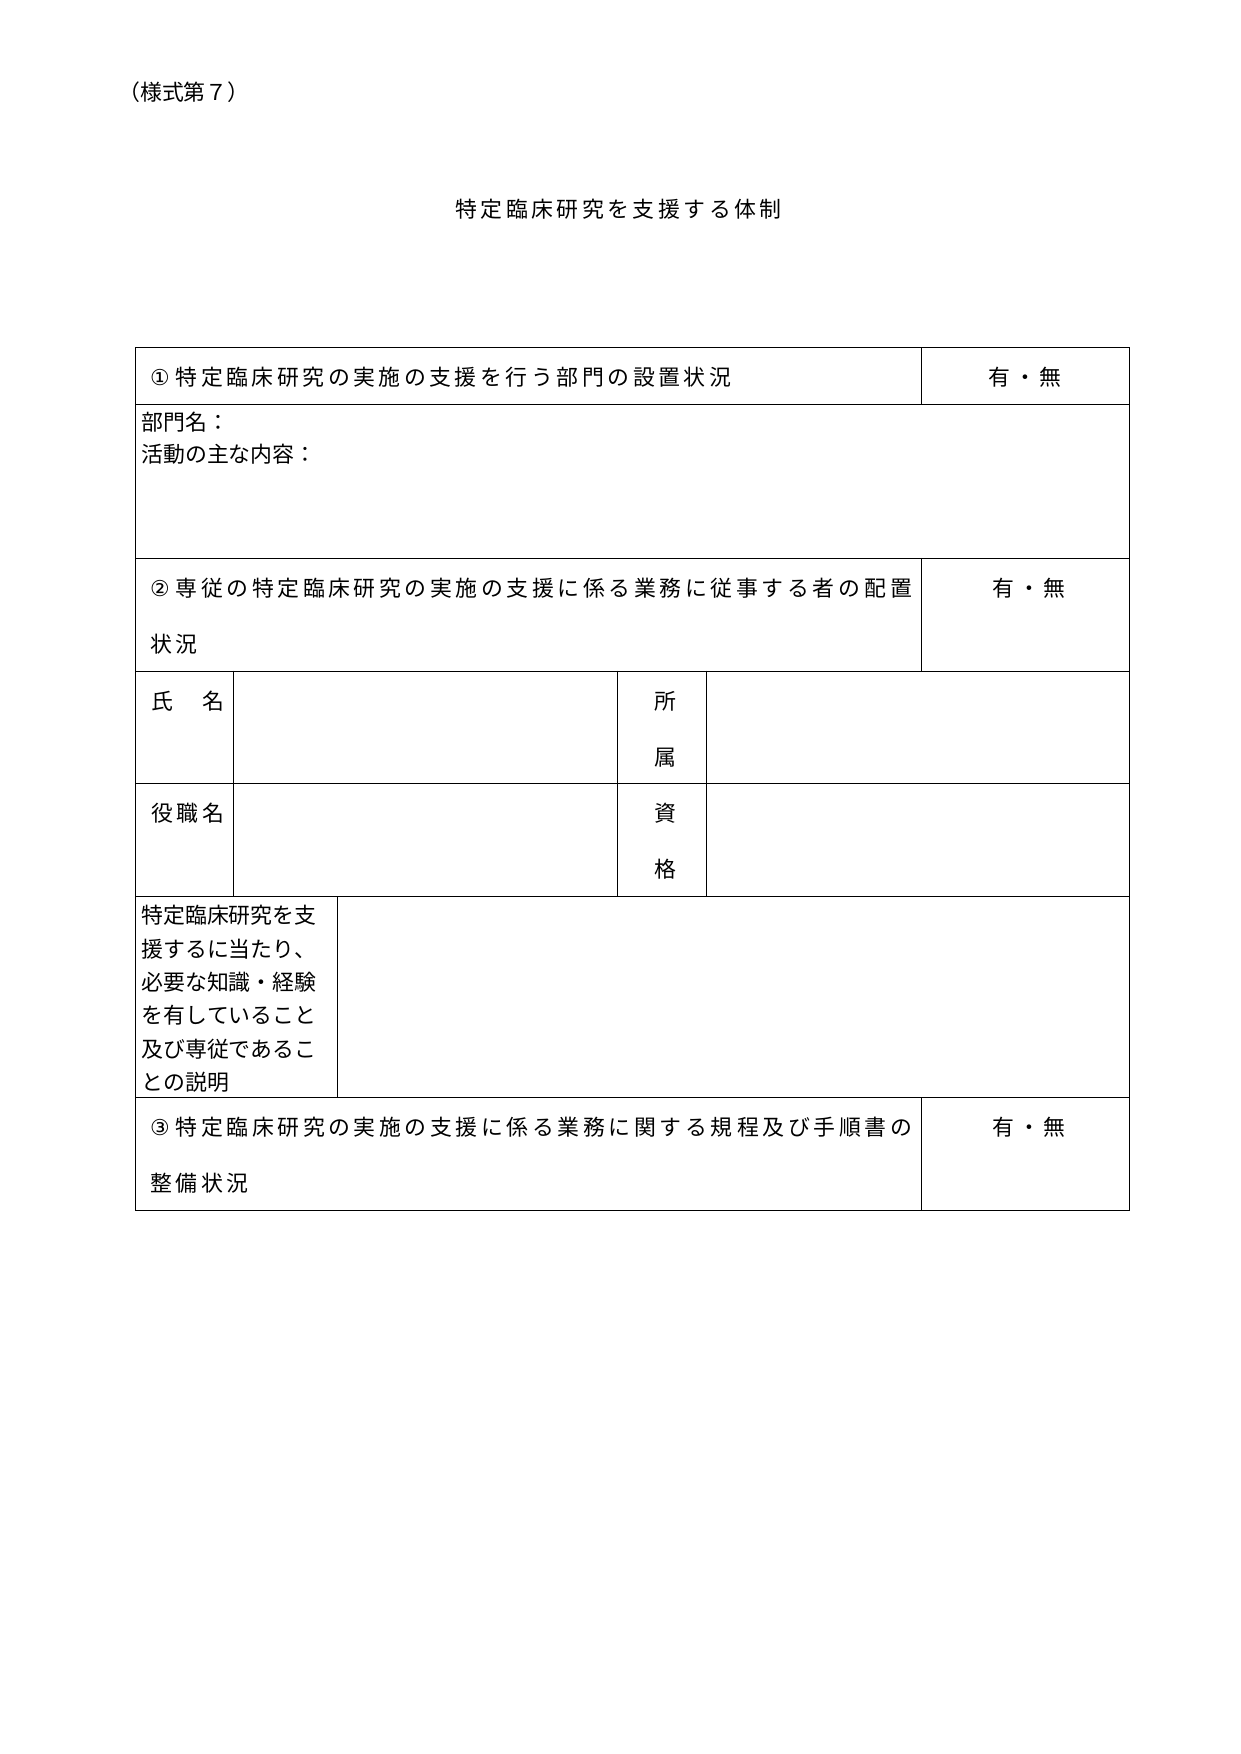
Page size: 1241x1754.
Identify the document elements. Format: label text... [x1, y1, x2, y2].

table_header 有・無 [922, 348, 1129, 404]
table_cell [234, 672, 617, 783]
table_cell ③特定臨床研究の実施の支援に係る業務に関する規程及び手順書の整備状況 [136, 1098, 921, 1210]
table_cell [707, 784, 1129, 896]
table_cell [707, 672, 1129, 783]
table_cell 特定臨床研究を支援するに当たり、必要な知識・経験を有していること及び専従であることの説明 [136, 897, 337, 1097]
table_cell ②専従の特定臨床研究の実施の支援に係る業務に従事する者の配置状況 [136, 559, 921, 671]
text 特定臨床研究を支援する体制 [124, 180, 1116, 236]
table_header ①特定臨床研究の実施の支援を行う部門の設置状況 [136, 348, 921, 404]
table_cell [234, 784, 617, 896]
table_cell 資 格 [618, 784, 706, 896]
table_cell 有・無 [922, 559, 1129, 671]
table_cell 部門名： 活動の主な内容： [136, 405, 1129, 558]
table_cell 有・無 [922, 1098, 1129, 1210]
table_cell 所 属 [618, 672, 706, 783]
table_cell 氏 名 [136, 672, 233, 783]
table_cell 役職名 [136, 784, 233, 896]
table_cell [338, 897, 1129, 1097]
